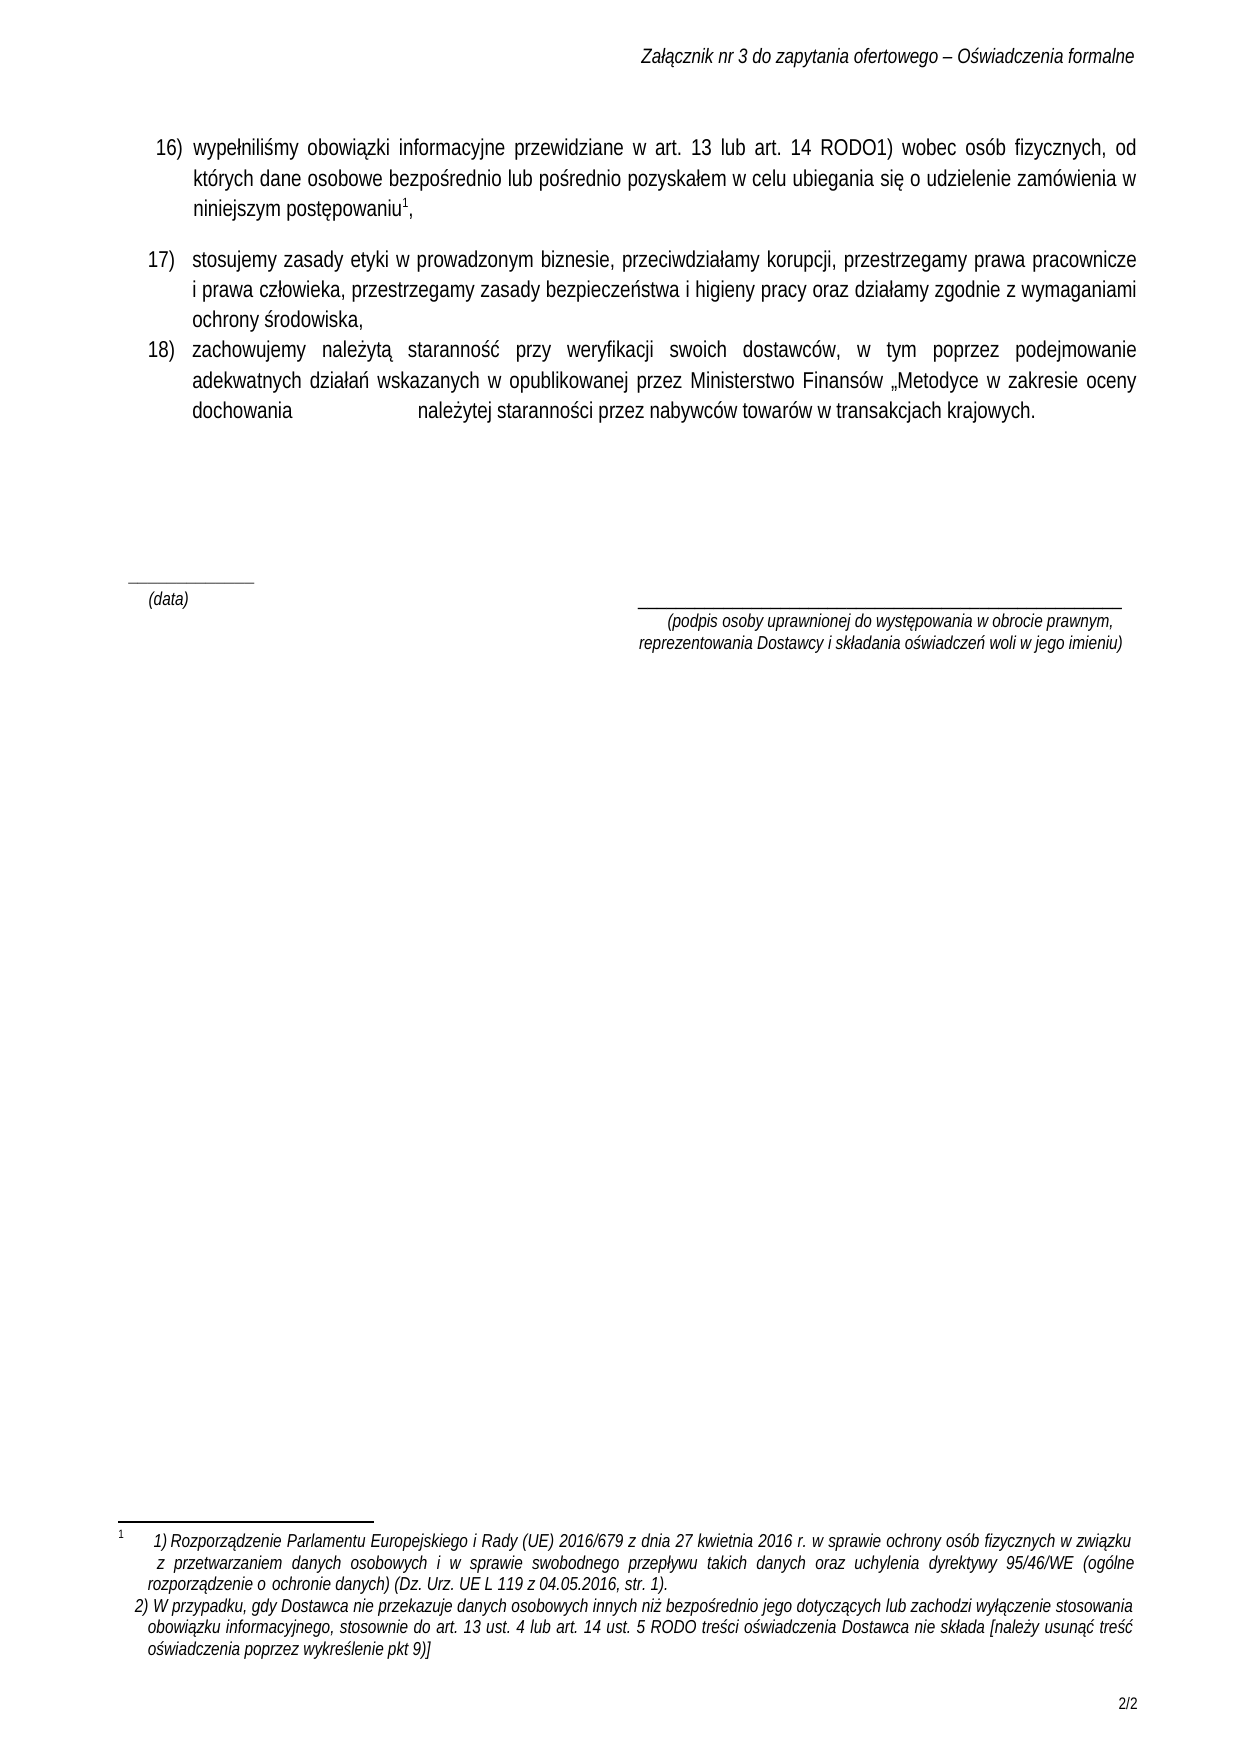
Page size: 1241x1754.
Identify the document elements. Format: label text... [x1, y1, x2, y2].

list wypełniliśmy obowiązki informacyjne przewidziane w art. 13 lub art. 14 RODO1) wobec osób fizycznych, od których dane osobowe bezpośrednio lub pośrednio pozyskałem w celu ubiegania się o udzielenie zamówienia w niniejszym postępowaniu, [156, 134, 1137, 221]
list stosujemy zasady etyki w prowadzonym biznesie, przeciwdziałamy korupcji, przestrzegamy prawa pracownicze i prawa człowieka, przestrzegamy zasady bezpieczeństwa i higieny pracy oraz działamy zgodnie z wymaganiami ochrony środowiska, [148, 246, 1137, 332]
table_header ___________________________________________________ (podpis osoby uprawnionej do występowania w obrocie prawnym, reprezentowania Dostawcy i składania oświadczeń woli w jego imieniu) [612, 540, 1137, 727]
table_header _____________ (data) [118, 540, 612, 727]
list zachowujemy należytą staranność przy weryfikacji swoich dostawców, w tym poprzez podejmowanie adekwatnych działań wskazanych w opublikowanej przez Ministerstwo Finansów „Metodyce w zakresie oceny dochowania należytej staranności przez nabywców towarów w transakcjach krajowych. [148, 336, 1137, 423]
